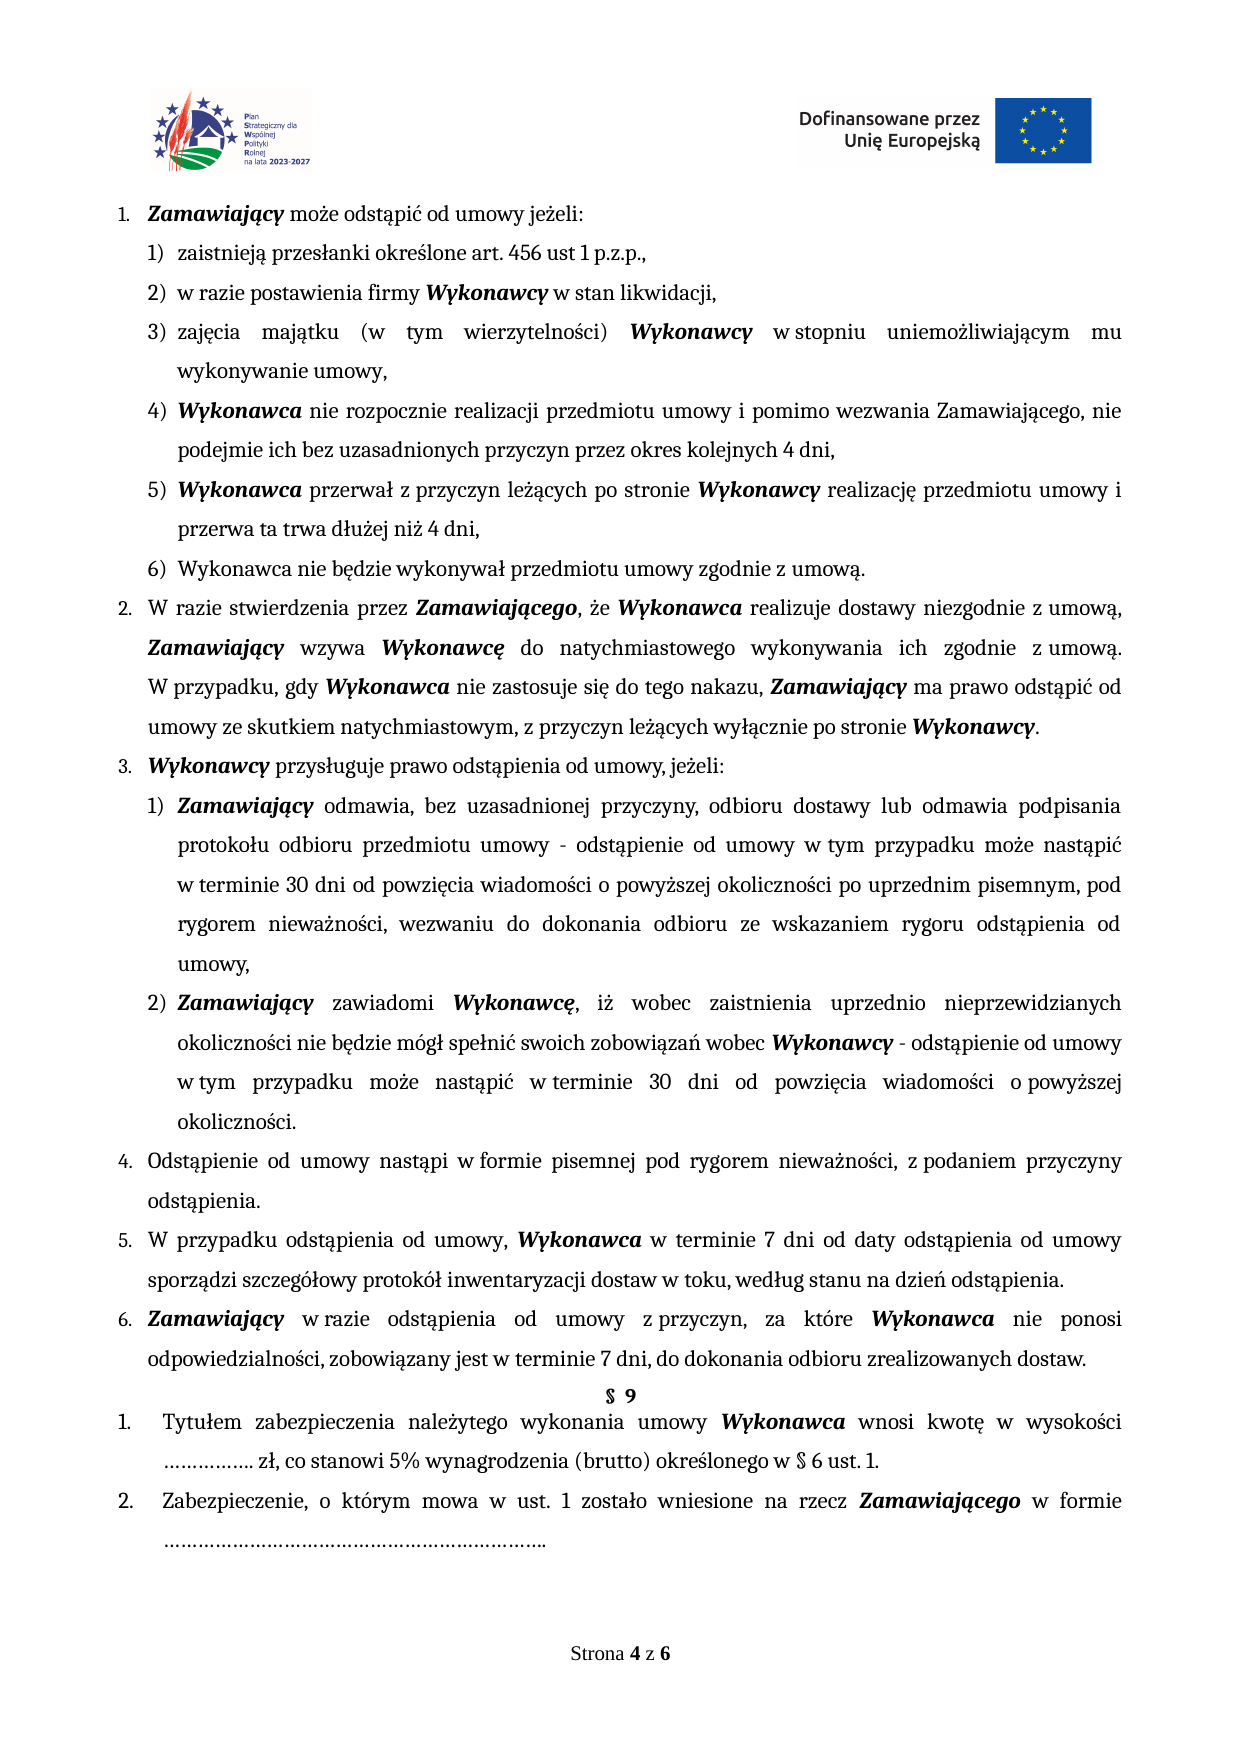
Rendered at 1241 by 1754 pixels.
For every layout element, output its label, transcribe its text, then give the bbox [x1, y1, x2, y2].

picture [150, 88, 313, 173]
list W razie stwierdzenia przez Zamawiającego, że Wykonawca realizuje dostawy niezgodnie z umową, Zamawiający wzywa Wykonawcę do natychmiastowego wykonywania ich zgodnie z umową. W przypadku, gdy Wykonawca nie zastosuje się do tego nakazu, Zamawiający ma prawo odstąpić od umowy ze skutkiem natychmiastowym, z przyczyn leżących wyłącznie po stronie Wykonawcy. [118, 595, 1122, 740]
list Tytułem zabezpieczenia należytego wykonania umowy Wykonawca wnosi kwotę w wysokości ……………. zł, co stanowi 5% wynagrodzenia (brutto) określonego w § 6 ust. 1. [118, 1409, 1122, 1474]
list Zamawiający odmawia, bez uzasadnionej przyczyny, odbioru dostawy lub odmawia podpisania protokołu odbioru przedmiotu umowy - odstąpienie od umowy w tym przypadku może nastąpić w terminie 30 dni od powzięcia wiadomości o powyższej okoliczności po uprzednim pisemnym, pod rygorem nieważności, wezwaniu do dokonania odbioru ze wskazaniem rygoru odstąpienia od umowy, [148, 793, 1122, 977]
text § 9 [118, 1385, 1122, 1409]
list Wykonawcy przysługuje prawo odstąpienia od umowy, jeżeli: [118, 753, 1122, 779]
list w razie postawienia firmy Wykonawcy w stan likwidacji, [148, 279, 1122, 306]
list zaistnieją przesłanki określone art. 456 ust 1 p.z.p., [148, 240, 1122, 266]
list Zamawiający w razie odstąpienia od umowy z przyczyn, za które Wykonawca nie ponosi odpowiedzialności, zobowiązany jest w terminie 7 dni, do dokonania odbioru zrealizowanych dostaw. [118, 1306, 1122, 1372]
list W przypadku odstąpienia od umowy, Wykonawca w terminie 7 dni od daty odstąpienia od umowy sporządzi szczegółowy protokół inwentaryzacji dostaw w toku, według stanu na dzień odstąpienia. [118, 1227, 1122, 1293]
list Zamawiający może odstąpić od umowy jeżeli: [118, 200, 1122, 227]
list Zamawiający zawiadomi Wykonawcę, iż wobec zaistnienia uprzednio nieprzewidzianych okoliczności nie będzie mógł spełnić swoich zobowiązań wobec Wykonawcy - odstąpienie od umowy w tym przypadku może nastąpić w terminie 30 dni od powzięcia wiadomości o powyższej okoliczności. [148, 990, 1122, 1135]
list Wykonawca nie będzie wykonywał przedmiotu umowy zgodnie z umową. [148, 556, 1122, 582]
list zajęcia majątku (w tym wierzytelności) Wykonawcy w stopniu uniemożliwiającym mu wykonywanie umowy, [148, 319, 1122, 385]
list Odstąpienie od umowy nastąpi w formie pisemnej pod rygorem nieważności, z podaniem przyczyny odstąpienia. [118, 1148, 1122, 1214]
list Wykonawca nie rozpocznie realizacji przedmiotu umowy i pomimo wezwania Zamawiającego, nie podejmie ich bez uzasadnionych przyczyn przez okres kolejnych 4 dni, [148, 398, 1122, 464]
picture [796, 94, 1094, 167]
list Zabezpieczenie, o którym mowa w ust. 1 zostało wniesione na rzecz Zamawiającego w formie …………………………………………………………. [118, 1488, 1122, 1553]
list Wykonawca przerwał z przyczyn leżących po stronie Wykonawcy realizację przedmiotu umowy i przerwa ta trwa dłużej niż 4 dni, [148, 477, 1122, 543]
